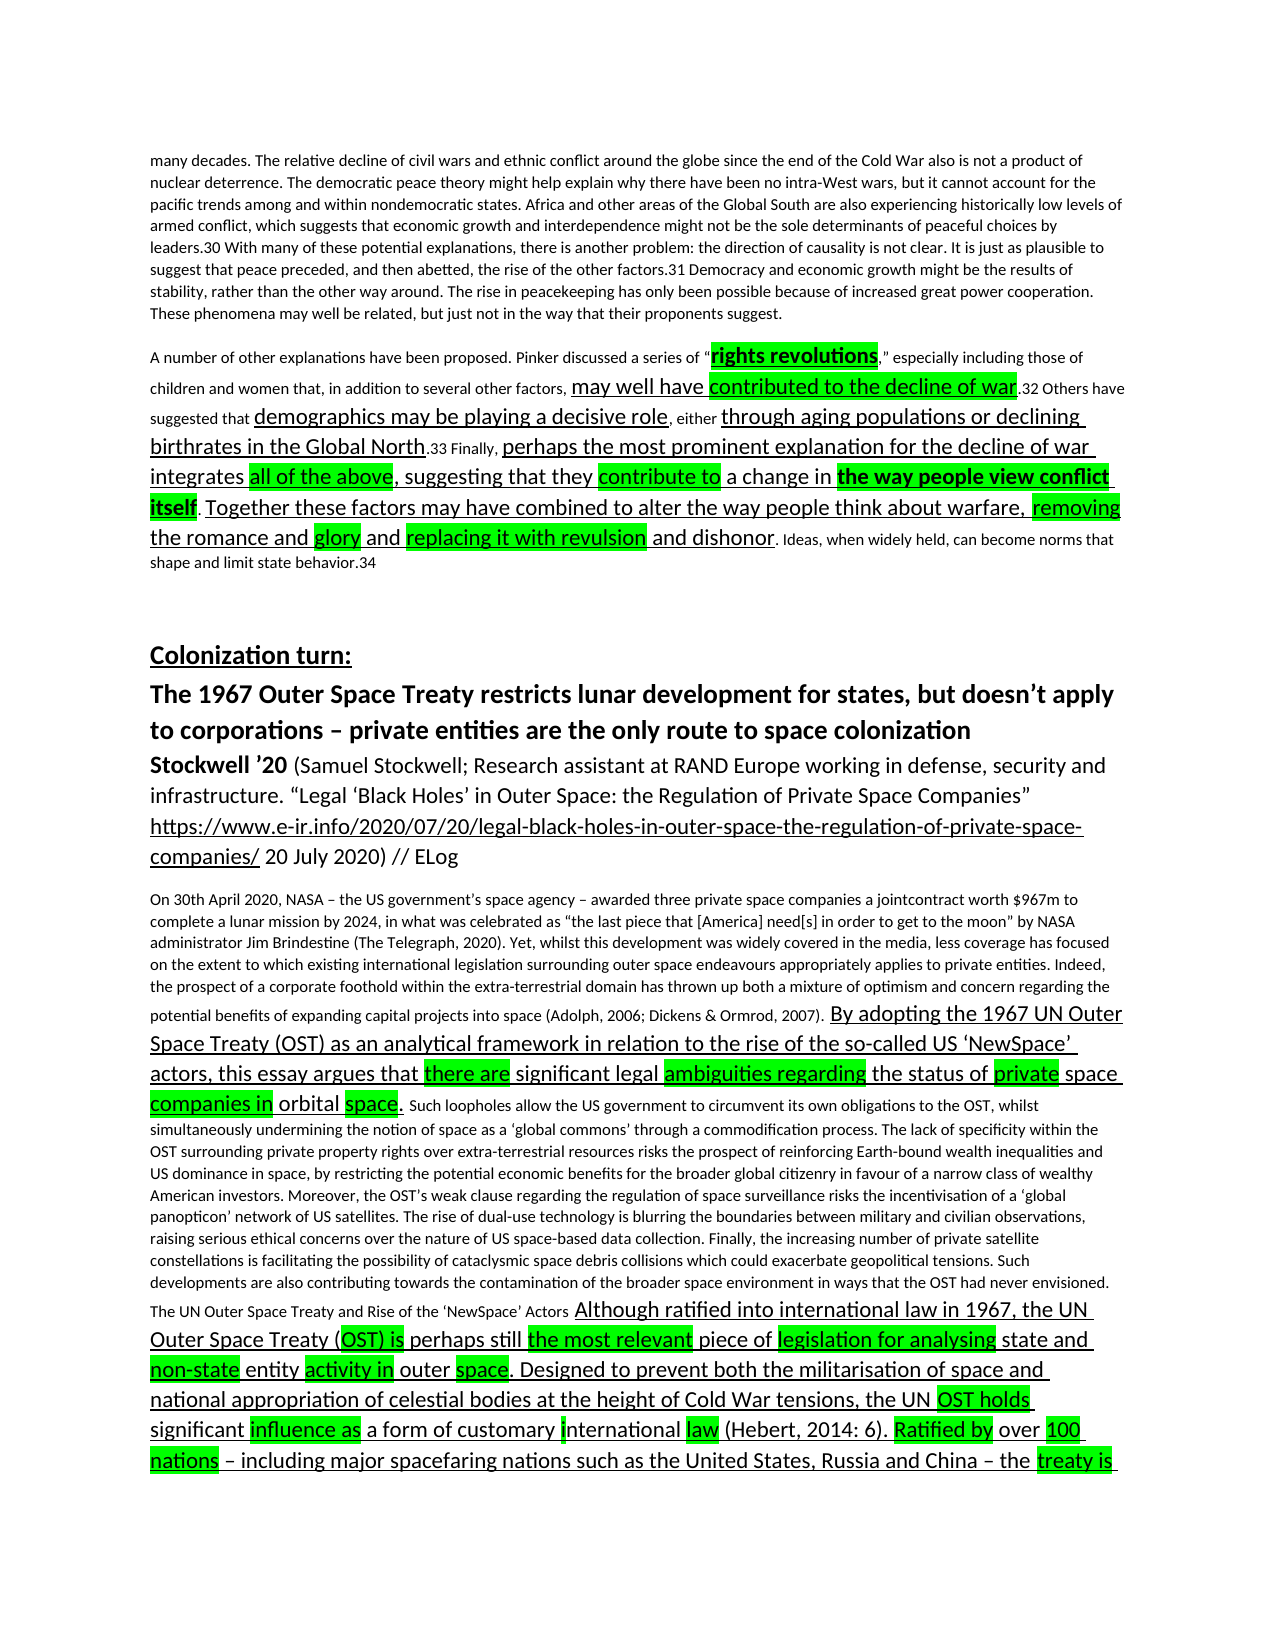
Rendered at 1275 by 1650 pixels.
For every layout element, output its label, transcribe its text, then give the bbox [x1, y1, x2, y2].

text A number of other explanations have been proposed. Pinker discussed a series of “rights revolutions,” especially including those of children and women that, in addition to several other factors, may well have contributed to the decline of war.32 Others have suggested that demographics may be playing a decisive role, either through aging populations or declining birthrates in the Global North.33 Finally, perhaps the most prominent explanation for the decline of war integrates all of the above, suggesting that they contribute to a change in the way people view conflict itself. Together these factors may have combined to alter the way people think about warfare, removing the romance and glory and replacing it with revulsion and dishonor. Ideas, when widely held, can become norms that shape and limit state behavior.34 [150, 342, 1125, 573]
subtitle The 1967 Outer Space Treaty restricts lunar development for states, but doesn’t apply to corporations – private entities are the only route to space colonization [150, 678, 1125, 746]
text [150, 150, 1125, 323]
text Stockwell ’20 (Samuel Stockwell; Research assistant at RAND Europe working in defense, security and infrastructure. “Legal ‘Black Holes’ in Outer Space: the Regulation of Private Space Companies” https://www.e-ir.info/2020/07/20/legal-black-holes-in-outer-space-the-regulation-of-private-space-companies/ 20 July 2020) // ELog [150, 749, 1125, 870]
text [150, 889, 1125, 1474]
subtitle Colonization turn: [150, 638, 1125, 671]
